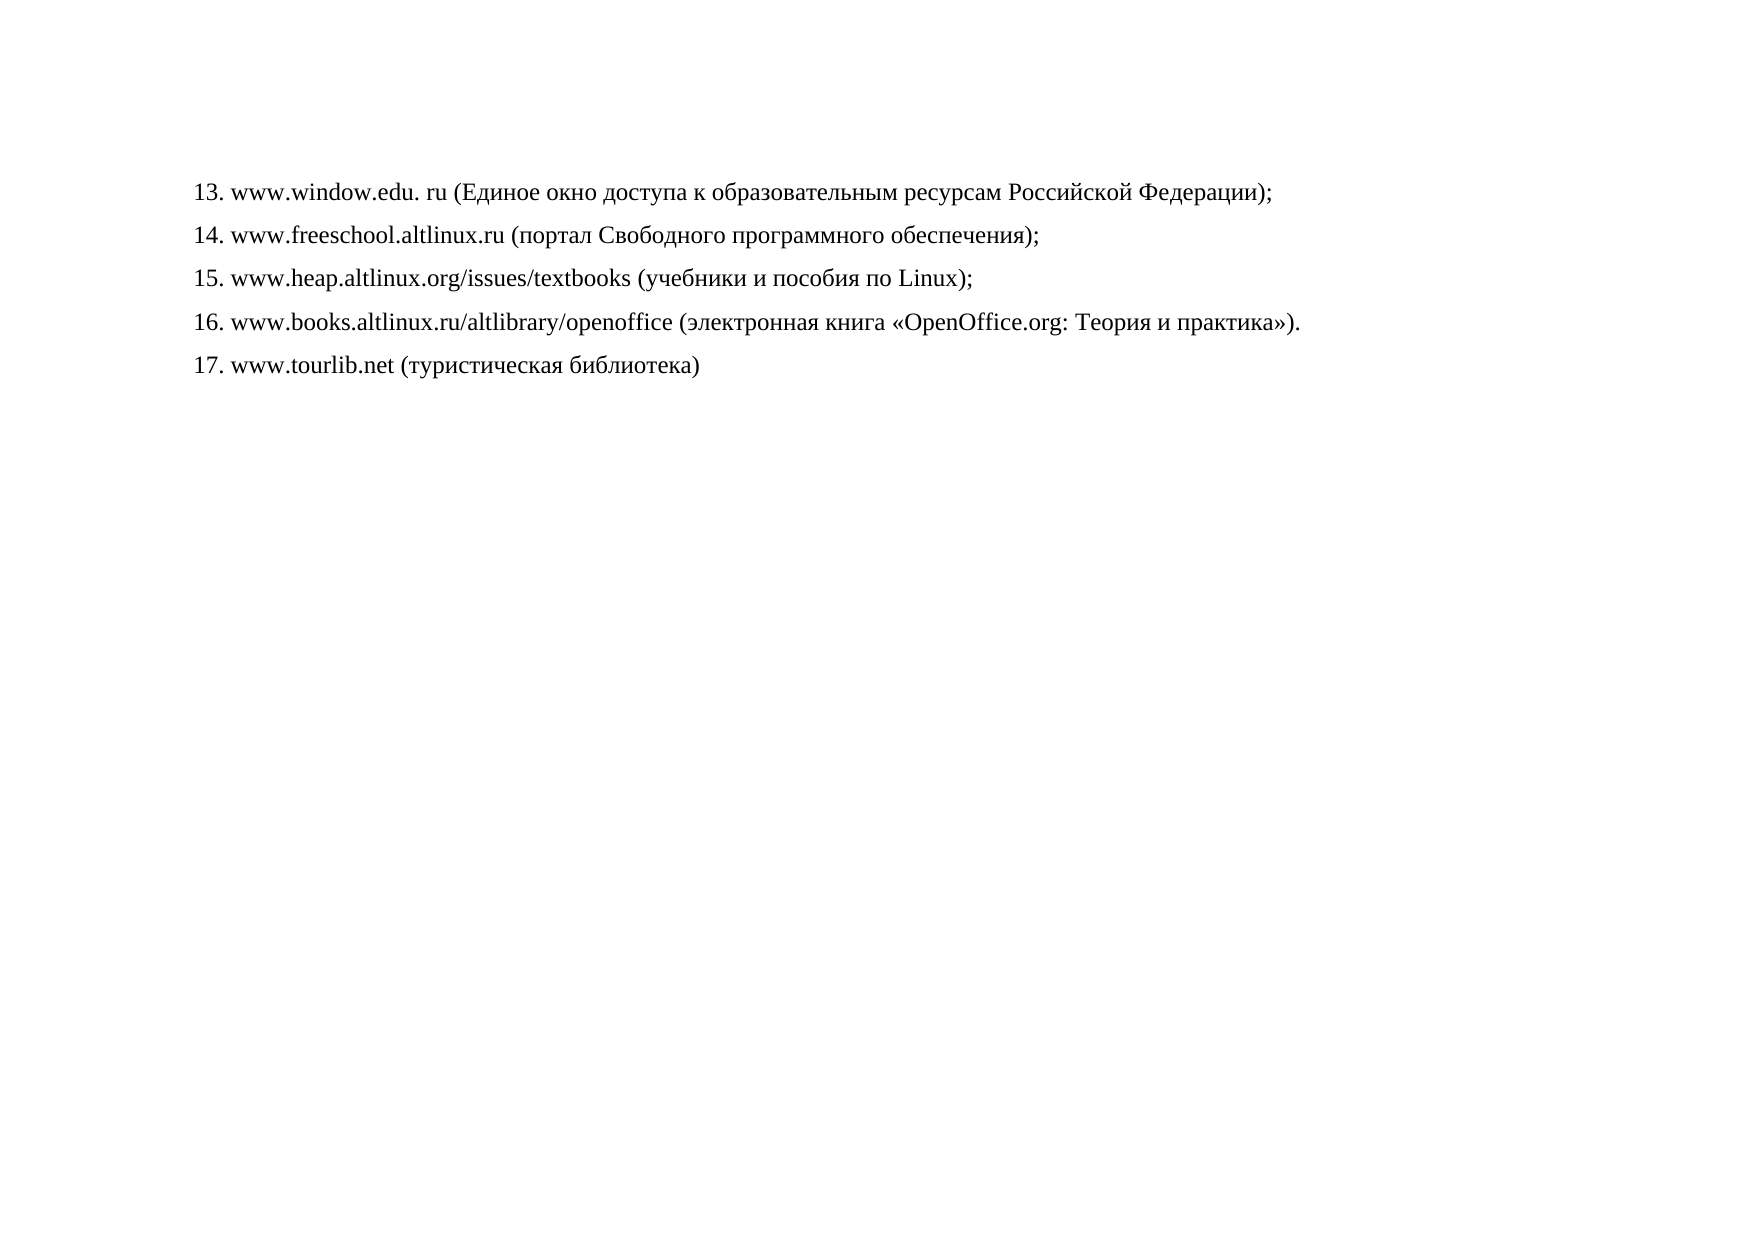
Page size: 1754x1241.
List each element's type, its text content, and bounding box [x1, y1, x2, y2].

list www.freeschool.altlinux.ru (портал Свободного программного обеспечения); [193, 220, 1636, 249]
list www.heap.altlinux.org/issues/textbooks (учебники и пособия по Linux); [193, 263, 1636, 292]
list www.books.altlinux.ru/altlibrary/openoffice (электронная книга «ОpenOffice.org: Теория и практика»). [193, 307, 1636, 335]
list www.tourlib.net (туристическая библиотека) [193, 350, 1636, 378]
list www.window.edu. ru (Единое окно доступа к образовательным ресурсам Российской Федерации); [193, 177, 1636, 206]
